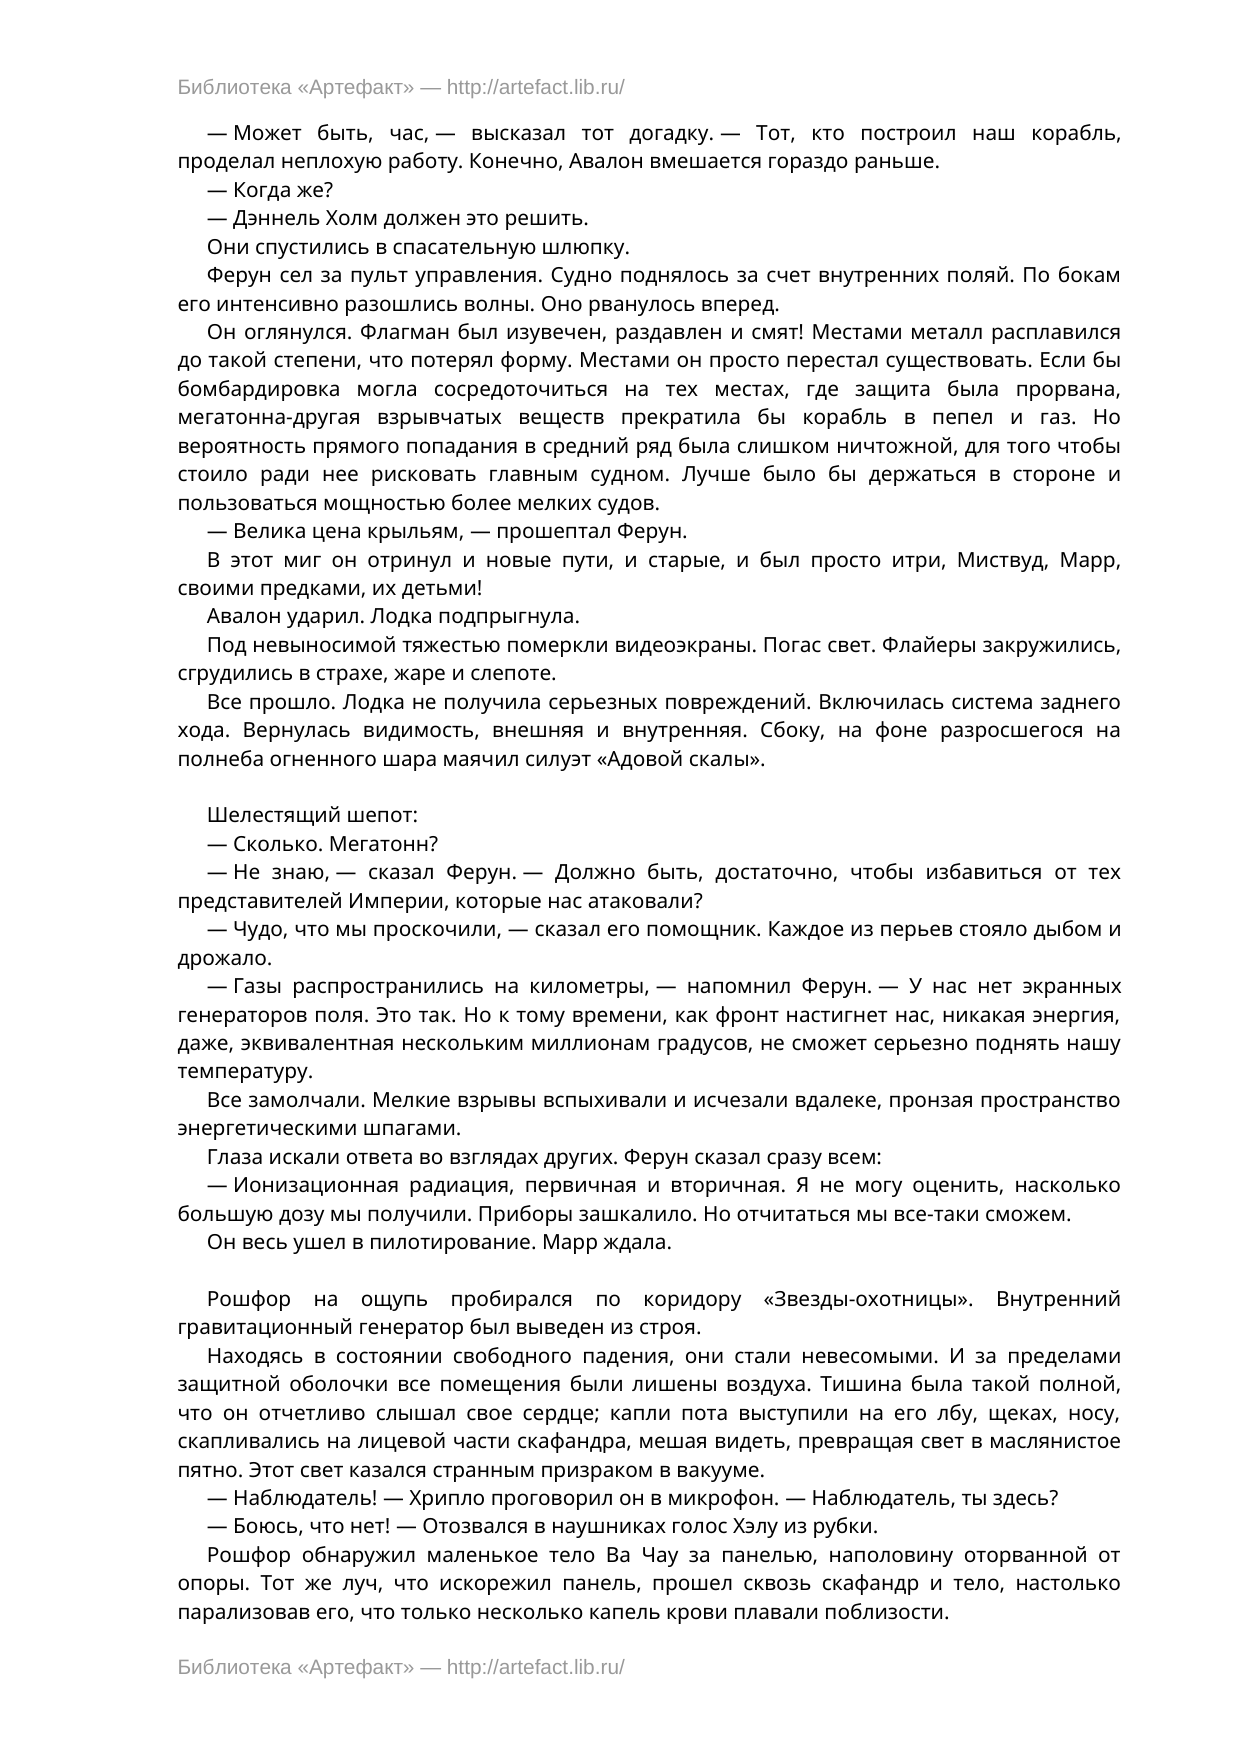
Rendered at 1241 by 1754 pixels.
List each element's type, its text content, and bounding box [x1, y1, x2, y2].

text Все прошло. Лодка не получила серьезных повреждений. Включилась система заднего хода. Вернулась видимость, внешняя и внутренняя. Сбоку, на фоне разросшегося на полнеба огненного шара маячил силуэт «Адовой скалы». [177, 687, 1122, 772]
text — Газы распространились на километры, — напомнил Ферун. — У нас нет экранных генераторов поля. Это так. Но к тому времени, как фронт настигнет нас, никакая энергия, даже, эквивалентная нескольким миллионам градусов, не сможет серьезно поднять нашу температуру. [177, 971, 1122, 1085]
text Он оглянулся. Флагман был изувечен, раздавлен и смят! Местами металл расплавился до такой степени, что потерял форму. Местами он просто перестал существовать. Если бы бомбардировка могла сосредоточиться на тех местах, где защита была прорвана, мегатонна-другая взрывчатых веществ прекратила бы корабль в пепел и газ. Но вероятность прямого попадания в средний ряд была слишком ничтожной, для того чтобы стоило ради нее рисковать главным судном. Лучше было бы держаться в стороне и пользоваться мощностью более мелких судов. [177, 317, 1122, 516]
text Глаза искали ответа во взглядах других. Ферун сказал сразу всем: [177, 1142, 1122, 1170]
text — Велика цена крыльям, — прошептал Ферун. [177, 516, 1122, 545]
text Авалон ударил. Лодка подпрыгнула. [177, 602, 1122, 630]
text Все замолчали. Мелкие взрывы вспыхивали и исчезали вдалеке, пронзая пространство энергетическими шпагами. [177, 1085, 1122, 1142]
text Он весь ушел в пилотирование. Марр ждала. [177, 1227, 1122, 1256]
text — Чудо, что мы проскочили, — сказал его помощник. Каждое из перьев стояло дыбом и дрожало. [177, 914, 1122, 971]
text — Сколько. Мегатонн? [177, 829, 1122, 857]
text Они спустились в спасательную шлюпку. [177, 232, 1122, 260]
text Рошфор на ощупь пробирался по коридору «Звезды-охотницы». Внутренний гравитационный генератор был выведен из строя. [177, 1284, 1122, 1341]
text Рошфор обнаружил маленькое тело Ва Чау за панелью, наполовину оторванной от опоры. Тот же луч, что искорежил панель, прошел сквозь скафандр и тело, настолько парализовав его, что только несколько капель крови плавали поблизости. [177, 1540, 1122, 1625]
text — Дэннель Холм должен это решить. [177, 203, 1122, 232]
text — Ионизационная радиация, первичная и вторичная. Я не могу оценить, насколько большую дозу мы получили. Приборы зашкалило. Но отчитаться мы все-таки сможем. [177, 1170, 1122, 1227]
text Шелестящий шепот: [177, 801, 1122, 829]
text Ферун сел за пульт управления. Судно поднялось за счет внутренних поляй. По бокам его интенсивно разошлись волны. Оно рванулось вперед. [177, 260, 1122, 317]
text Находясь в состоянии свободного падения, они стали невесомыми. И за пределами защитной оболочки все помещения были лишены воздуха. Тишина была такой полной, что он отчетливо слышал свое сердце; капли пота выступили на его лбу, щеках, носу, скапливались на лицевой части скафандра, мешая видеть, превращая свет в маслянистое пятно. Этот свет казался странным призраком в вакууме. [177, 1341, 1122, 1483]
text Под невыносимой тяжестью померкли видеоэкраны. Погас свет. Флайеры закружились, сгрудились в страхе, жаре и слепоте. [177, 630, 1122, 687]
text — Может быть, час, — высказал тот догадку. — Тот, кто построил наш корабль, проделал неплохую работу. Конечно, Авалон вмешается гораздо раньше. [177, 118, 1122, 175]
text В этот миг он отринул и новые пути, и старые, и был просто итри, Миствуд, Марр, своими предками, их детьми! [177, 545, 1122, 602]
text — Наблюдатель! — Хрипло проговорил он в микрофон. — Наблюдатель, ты здесь? [177, 1483, 1122, 1512]
text — Не знаю, — сказал Ферун. — Должно быть, достаточно, чтобы избавиться от тех представителей Империи, которые нас атаковали? [177, 857, 1122, 914]
text — Боюсь, что нет! — Отозвался в наушниках голос Хэлу из рубки. [177, 1512, 1122, 1540]
text — Когда же? [177, 175, 1122, 203]
